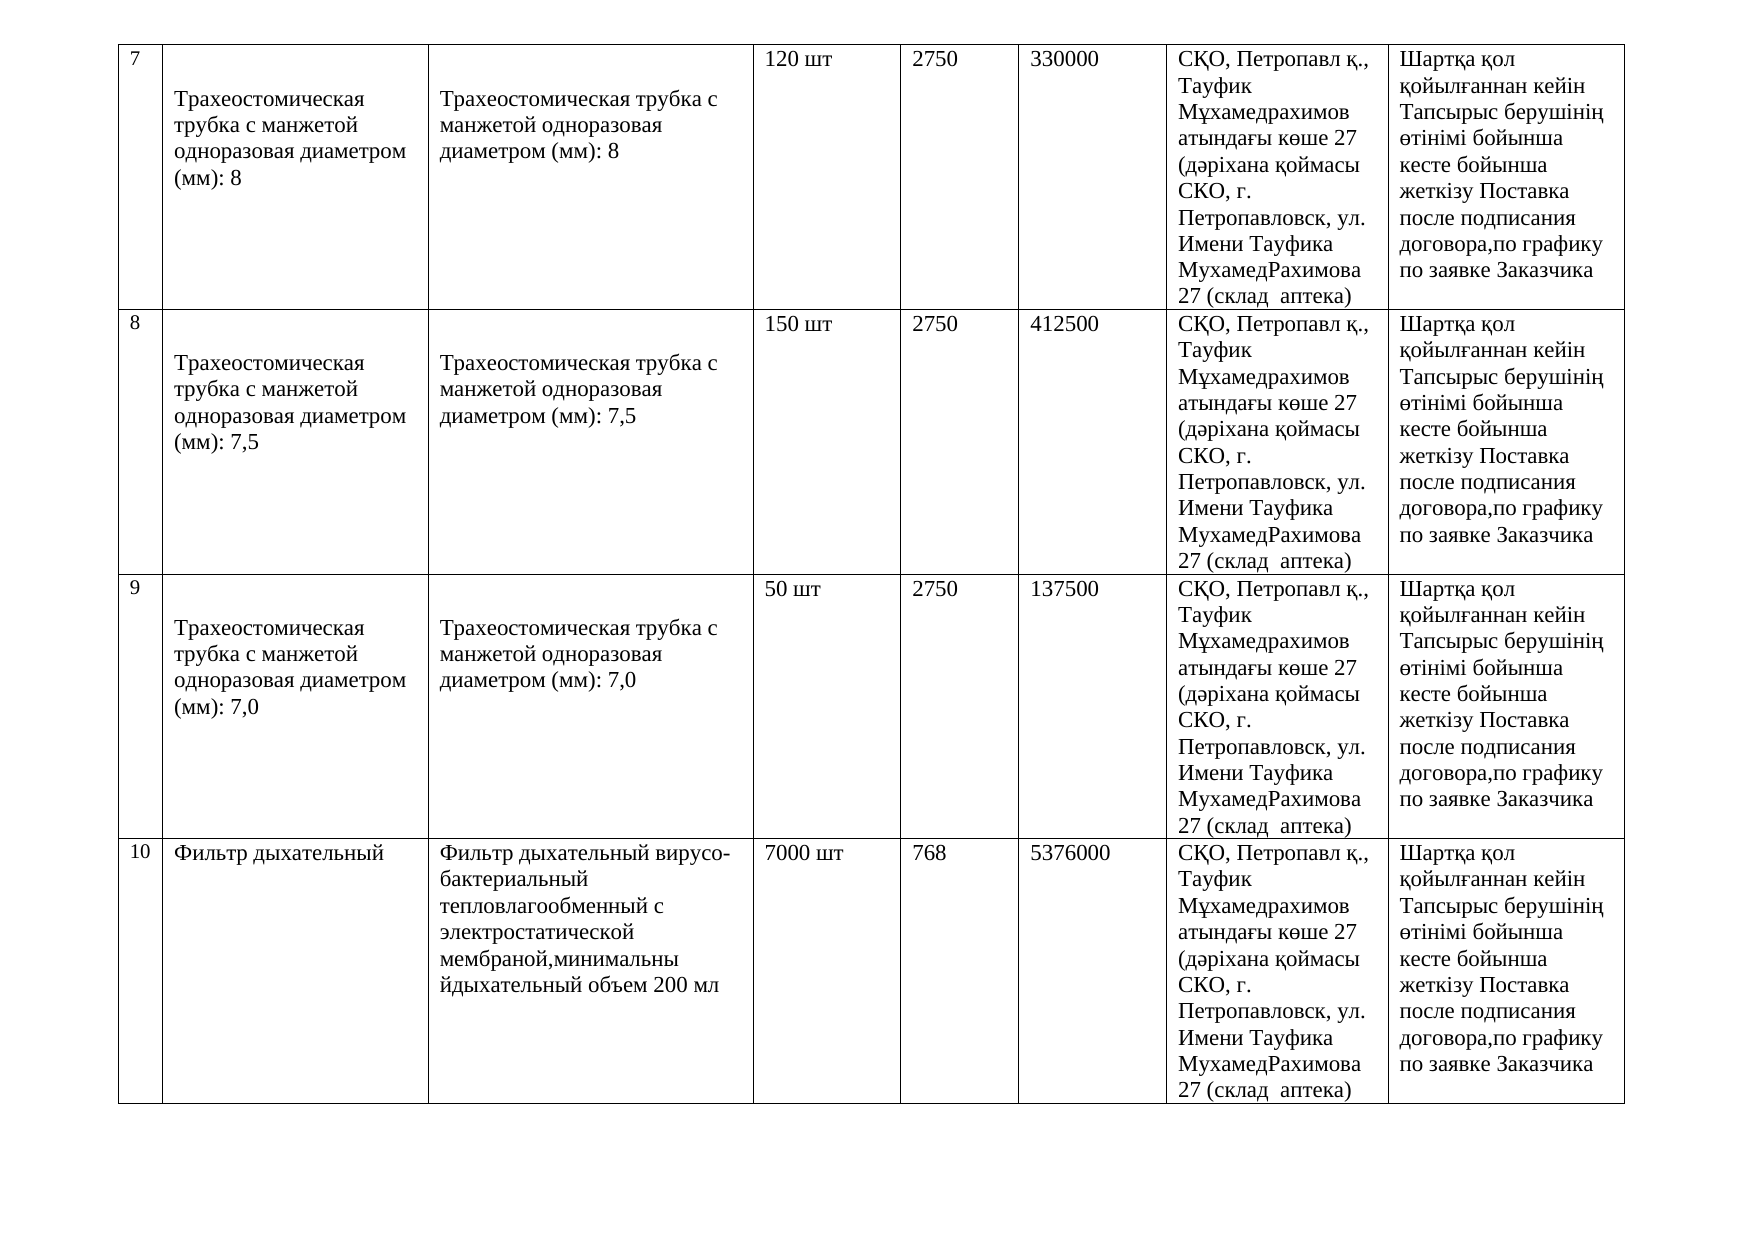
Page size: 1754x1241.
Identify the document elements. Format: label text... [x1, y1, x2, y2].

table_cell Трахеостомическая трубка с манжетой одноразовая диаметром (мм): 7,0 [163, 575, 428, 838]
table_cell 8 [119, 310, 162, 573]
table_cell 768 [901, 839, 1018, 1103]
table_cell 2750 [901, 310, 1018, 573]
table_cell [1167, 839, 1388, 1103]
table_cell Трахеостомическая трубка с манжетой одноразовая диаметром (мм): 8 [429, 45, 753, 309]
table_cell Трахеостомическая трубка с манжетой одноразовая диаметром (мм): 7,5 [163, 310, 428, 573]
table_cell Фильтр дыхательный вирусо-бактериальный тепловлагообменный с электростатической мембраной,минимальны йдыхательный объем 200 мл [429, 839, 753, 1103]
table_cell 50 шт [754, 575, 900, 838]
table_cell 120 шт [754, 45, 900, 309]
table_cell 7 [119, 45, 162, 309]
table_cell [1389, 45, 1624, 309]
table_cell 5376000 [1019, 839, 1166, 1103]
table_cell Трахеостомическая трубка с манжетой одноразовая диаметром (мм): 7,5 [429, 310, 753, 573]
table_cell 10 [119, 839, 162, 1103]
table_cell 9 [119, 575, 162, 838]
table_cell Фильтр дыхательный [163, 839, 428, 1103]
table_cell 2750 [901, 575, 1018, 838]
table_cell Трахеостомическая трубка с манжетой одноразовая диаметром (мм): 8 [163, 45, 428, 309]
table_cell 330000 [1019, 45, 1166, 309]
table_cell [1389, 839, 1624, 1103]
table_cell 137500 [1019, 575, 1166, 838]
table_cell 150 шт [754, 310, 900, 573]
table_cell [1167, 45, 1388, 309]
table_cell 2750 [901, 45, 1018, 309]
table_cell Трахеостомическая трубка с манжетой одноразовая диаметром (мм): 7,0 [429, 575, 753, 838]
table_cell 412500 [1019, 310, 1166, 573]
table_cell 7000 шт [754, 839, 900, 1103]
